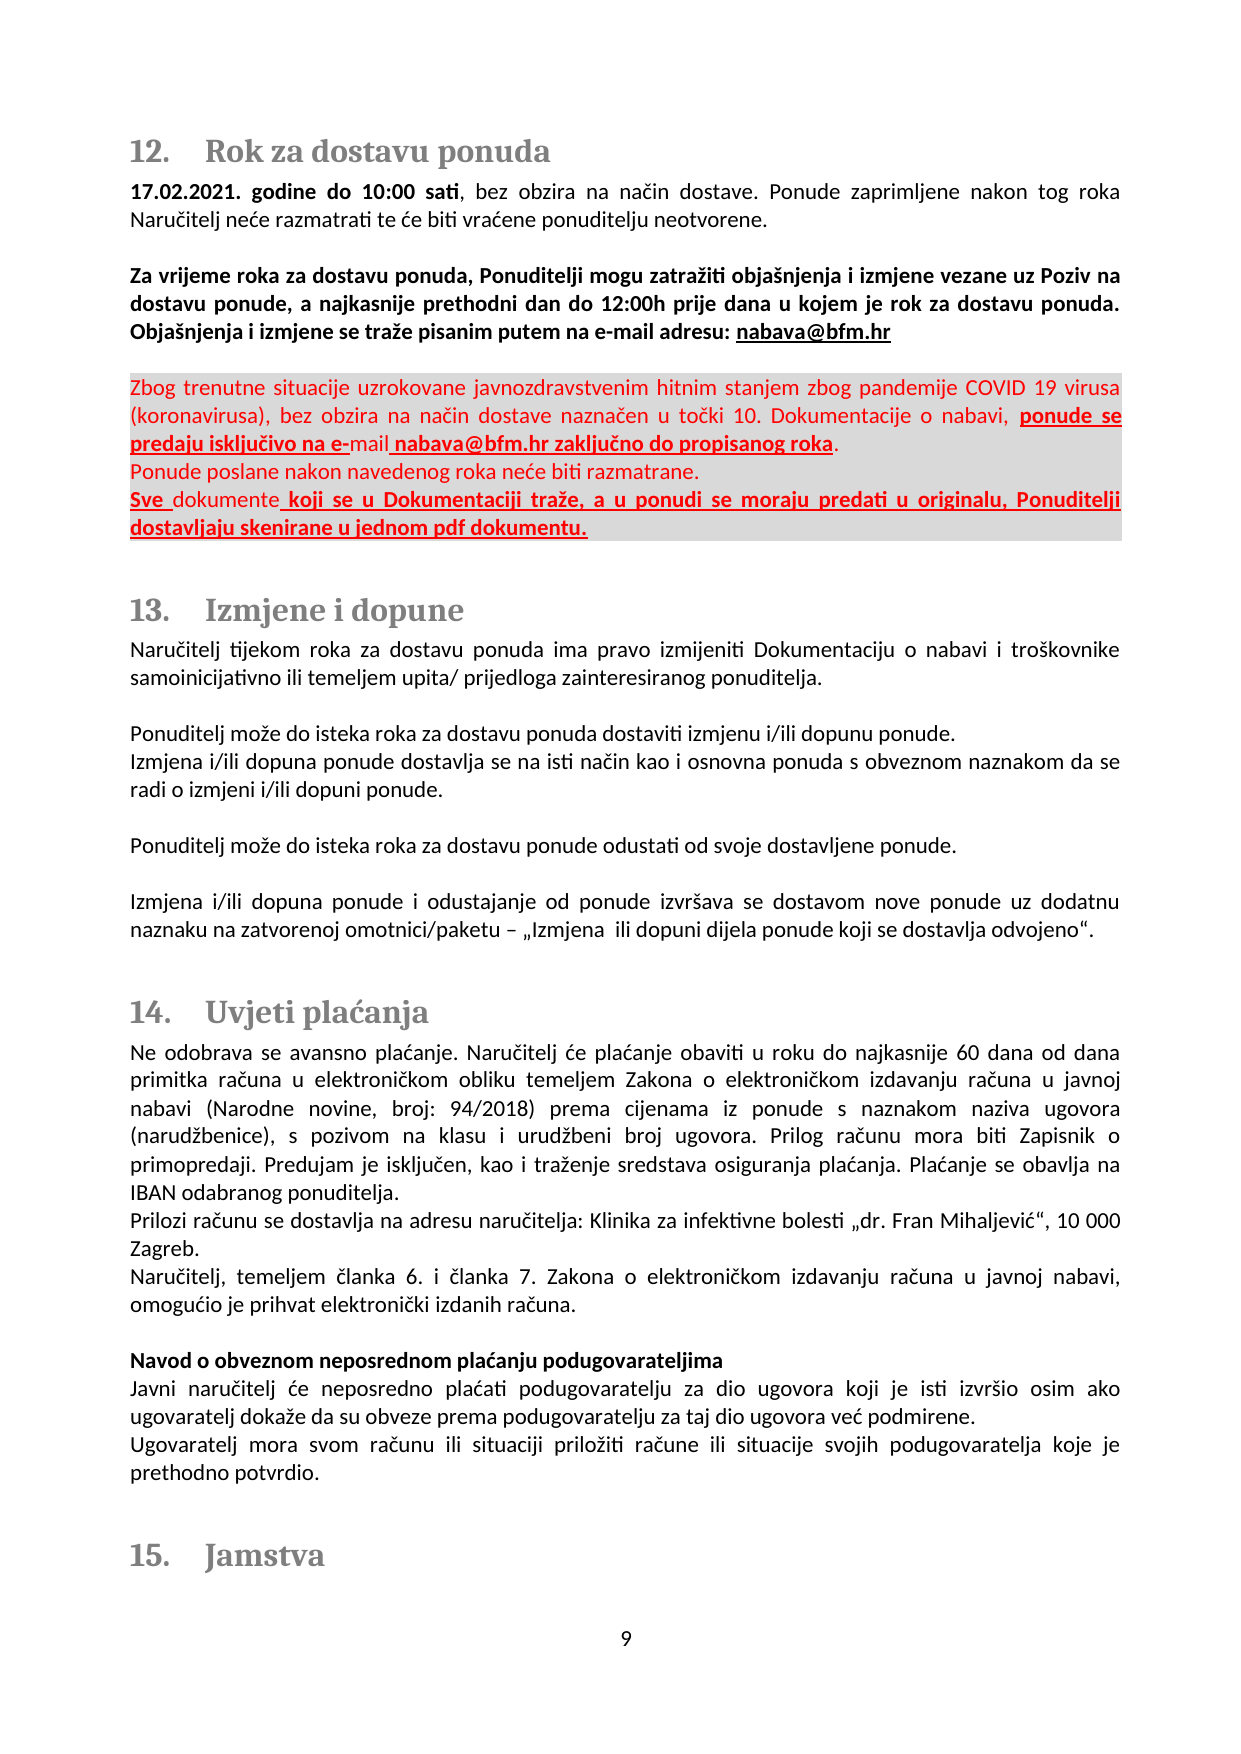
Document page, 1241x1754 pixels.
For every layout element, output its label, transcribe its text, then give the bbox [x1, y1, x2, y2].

text Ponude poslane nakon navedenog roka neće biti razmatrane. [130, 457, 1122, 485]
text Za vrijeme roka za dostavu ponuda, Ponuditelji mogu zatražiti objašnjenja i izmjene vezane uz Poziv na dostavu ponude, a najkasnije prethodni dan do 12:00h prije dana u kojem je rok za dostavu ponuda. Objašnjenja i izmjene se traže pisanim putem na e-mail adresu: nabava@bfm.hr [130, 261, 1122, 345]
text Ponuditelj može do isteka roka za dostavu ponude odustati od svoje dostavljene ponude. [130, 831, 1122, 859]
text Izmjene i dopune [130, 591, 1122, 629]
text Zbog trenutne situacije uzrokovane javnozdravstvenim hitnim stanjem zbog pandemije COVID 19 virusa (koronavirusa), bez obzira na način dostave naznačen u točki 10. Dokumentacije o nabavi, ponude se predaju isključivo na e-mail nabava@bfm.hr zaključno do propisanog roka. [130, 373, 1122, 457]
text Rok za dostavu ponuda [130, 133, 1122, 171]
text Ugovaratelj mora svom računu ili situaciji priložiti račune ili situacije svojih podugovaratelja koje je prethodno potvrdio. [130, 1430, 1122, 1486]
text Javni naručitelj će neposredno plaćati podugovaratelju za dio ugovora koji je isti izvršio osim ako ugovaratelj dokaže da su obveze prema podugovaratelju za taj dio ugovora već podmirene. [130, 1374, 1122, 1430]
text Sve dokumente koji se u Dokumentaciji traže, a u ponudi se moraju predati u originalu, Ponuditelji dostavljaju skenirane u jednom pdf dokumentu. [130, 485, 1122, 541]
text Izmjena i/ili dopuna ponude i odustajanje od ponude izvršava se dostavom nove ponude uz dodatnu naznaku na zatvorenoj omotnici/paketu – „Izmjena ili dopuni dijela ponude koji se dostavlja odvojeno“. [130, 887, 1122, 943]
text 17.02.2021. godine do 10:00 sati, bez obzira na način dostave. Ponude zaprimljene nakon tog roka Naručitelj neće razmatrati te će biti vraćene ponuditelju neotvorene. [130, 177, 1122, 233]
text Jamstva [130, 1536, 1122, 1574]
text Ne odobrava se avansno plaćanje. Naručitelj će plaćanje obaviti u roku do najkasnije 60 dana od dana primitka računa u elektroničkom obliku temeljem Zakona o elektroničkom izdavanju računa u javnoj nabavi (Narodne novine, broj: 94/2018) prema cijenama iz ponude s naznakom naziva ugovora (narudžbenice), s pozivom na klasu i urudžbeni broj ugovora. Prilog računu mora biti Zapisnik o primopredaji. Predujam je isključen, kao i traženje sredstava osiguranja plaćanja. Plaćanje se obavlja na IBAN odabranog ponuditelja. [130, 1038, 1122, 1206]
text Naručitelj, temeljem članka 6. i članka 7. Zakona o elektroničkom izdavanju računa u javnoj nabavi, omogućio je prihvat elektronički izdanih računa. [130, 1262, 1122, 1318]
text Uvjeti plaćanja [130, 993, 1122, 1032]
text Prilozi računu se dostavlja na adresu naručitelja: Klinika za infektivne bolesti „dr. Fran Mihaljević“, 10 000 Zagreb. [130, 1206, 1122, 1262]
text Naručitelj tijekom roka za dostavu ponuda ima pravo izmijeniti Dokumentaciju o nabavi i troškovnike samoinicijativno ili temeljem upita/ prijedloga zainteresiranog ponuditelja. [130, 635, 1122, 691]
text Ponuditelj može do isteka roka za dostavu ponuda dostaviti izmjenu i/ili dopunu ponude. [130, 719, 1122, 747]
text Izmjena i/ili dopuna ponude dostavlja se na isti način kao i osnovna ponuda s obveznom naznakom da se radi o izmjeni i/ili dopuni ponude. [130, 747, 1122, 803]
text Navod o obveznom neposrednom plaćanju podugovarateljima [130, 1346, 1122, 1374]
